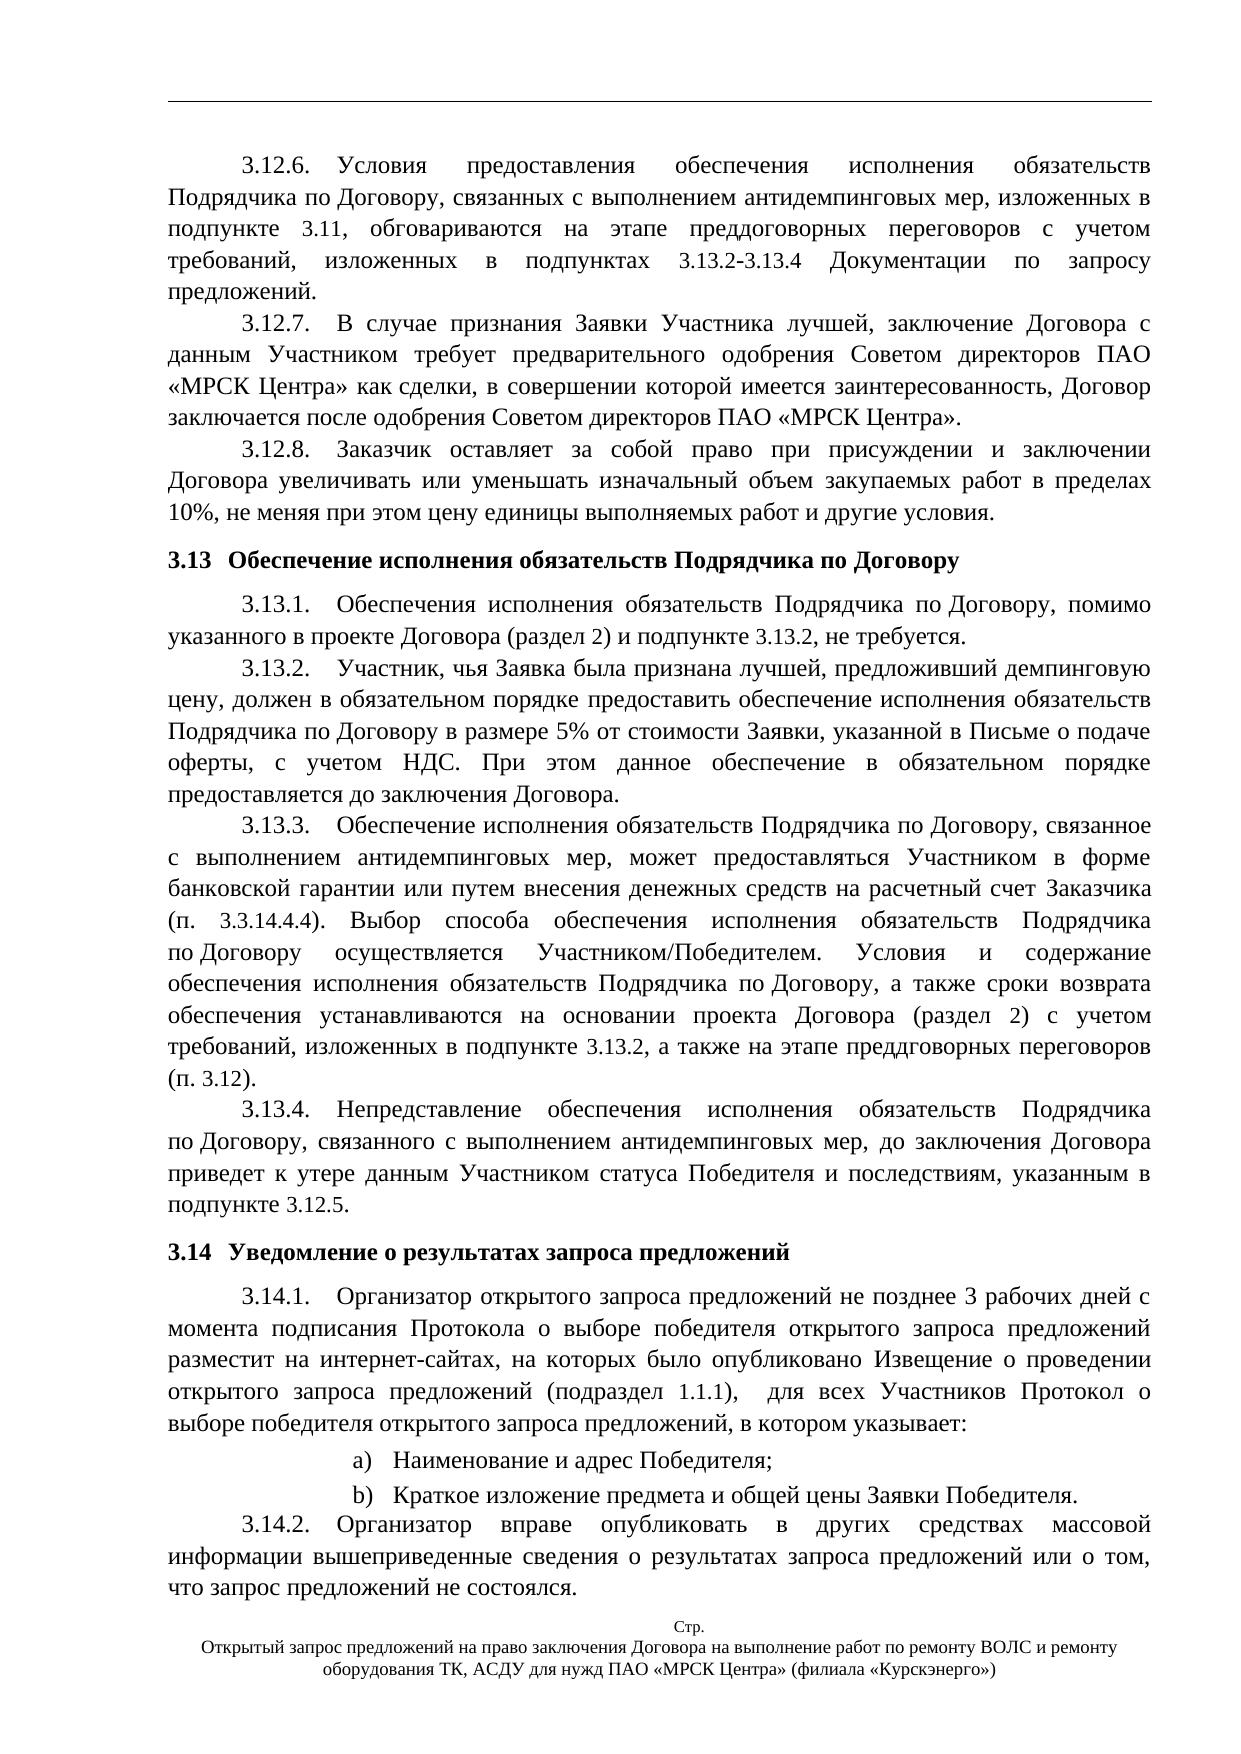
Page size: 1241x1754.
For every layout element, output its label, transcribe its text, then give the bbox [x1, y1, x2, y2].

list Обеспечения исполнения обязательств Подрядчика по Договору, помимо указанного в проекте Договора (раздел 2) и подпункте 3.13.2, не требуется. [168, 589, 1152, 650]
list Организатор открытого запроса предложений не позднее 3 рабочих дней с момента подписания Протокола о выборе победителя открытого запроса предложений разместит на интернет-сайтах, на которых было опубликовано Извещение о проведении открытого запроса предложений (подраздел 1.1.1), для всех Участников Протокол о выборе победителя открытого запроса предложений, в котором указывает: [168, 1281, 1152, 1436]
list Непредставление обеспечения исполнения обязательств Подрядчика по Договору, связанного с выполнением антидемпинговых мер, до заключения Договора приведет к утере данным Участником статуса Победителя и последствиям, указанным в подпункте 3.12.5. [168, 1094, 1152, 1218]
list Условия предоставления обеспечения исполнения обязательств Подрядчика по Договору, связанных с выполнением антидемпинговых мер, изложенных в подпункте 3.11, обговариваются на этапе преддоговорных переговоров с учетом требований, изложенных в подпунктах 3.13.2-3.13.4 Документации по запросу предложений. [168, 150, 1152, 305]
list В случае признания Заявки Участника лучшей, заключение Договора с данным Участником требует предварительного одобрения Советом директоров ПАО «МРСК Центра» как сделки, в совершении которой имеется заинтересованность, Договор заключается после одобрения Советом директоров ПАО «МРСК Центра». [168, 308, 1152, 431]
list Организатор вправе опубликовать в других средствах массовой информации вышеприведенные сведения о результатах запроса предложений или о том, что запрос предложений не состоялся. [168, 1509, 1152, 1601]
list Обеспечение исполнения обязательств Подрядчика по Договору, связанное с выполнением антидемпинговых мер, может предоставляться Участником в форме банковской гарантии или путем внесения денежных средств на расчетный счет Заказчика (п. 3.3.14.4.4). Выбор способа обеспечения исполнения обязательств Подрядчика по Договору осуществляется Участником/Победителем. Условия и содержание обеспечения исполнения обязательств Подрядчика по Договору, а также сроки возврата обеспечения устанавливаются на основании проекта Договора (раздел 2) с учетом требований, изложенных в подпункте 3.13.2, а также на этапе преддговорных переговоров (п. 3.12). [168, 810, 1152, 1092]
list Краткое изложение предмета и общей цены Заявки Победителя. [286, 1481, 1166, 1509]
list Заказчик оставляет за собой право при присуждении и заключении Договора увеличивать или уменьшать изначальный объем закупаемых работ в пределах 10%, не меняя при этом цену единицы выполняемых работ и другие условия. [168, 434, 1152, 526]
list Участник, чья Заявка была признана лучшей, предложивший демпинговую цену, должен в обязательном порядке предоставить обеспечение исполнения обязательств Подрядчика по Договору в размере 5% от стоимости Заявки, указанной в Письме о подаче оферты, с учетом НДС. При этом данное обеспечение в обязательном порядке предоставляется до заключения Договора. [168, 653, 1152, 808]
list Наименование и адрес Победителя; [286, 1446, 1166, 1474]
subtitle Уведомление о результатах запроса предложений [168, 1237, 1152, 1266]
subtitle Обеспечение исполнения обязательств Подрядчика по Договору [168, 545, 1152, 574]
